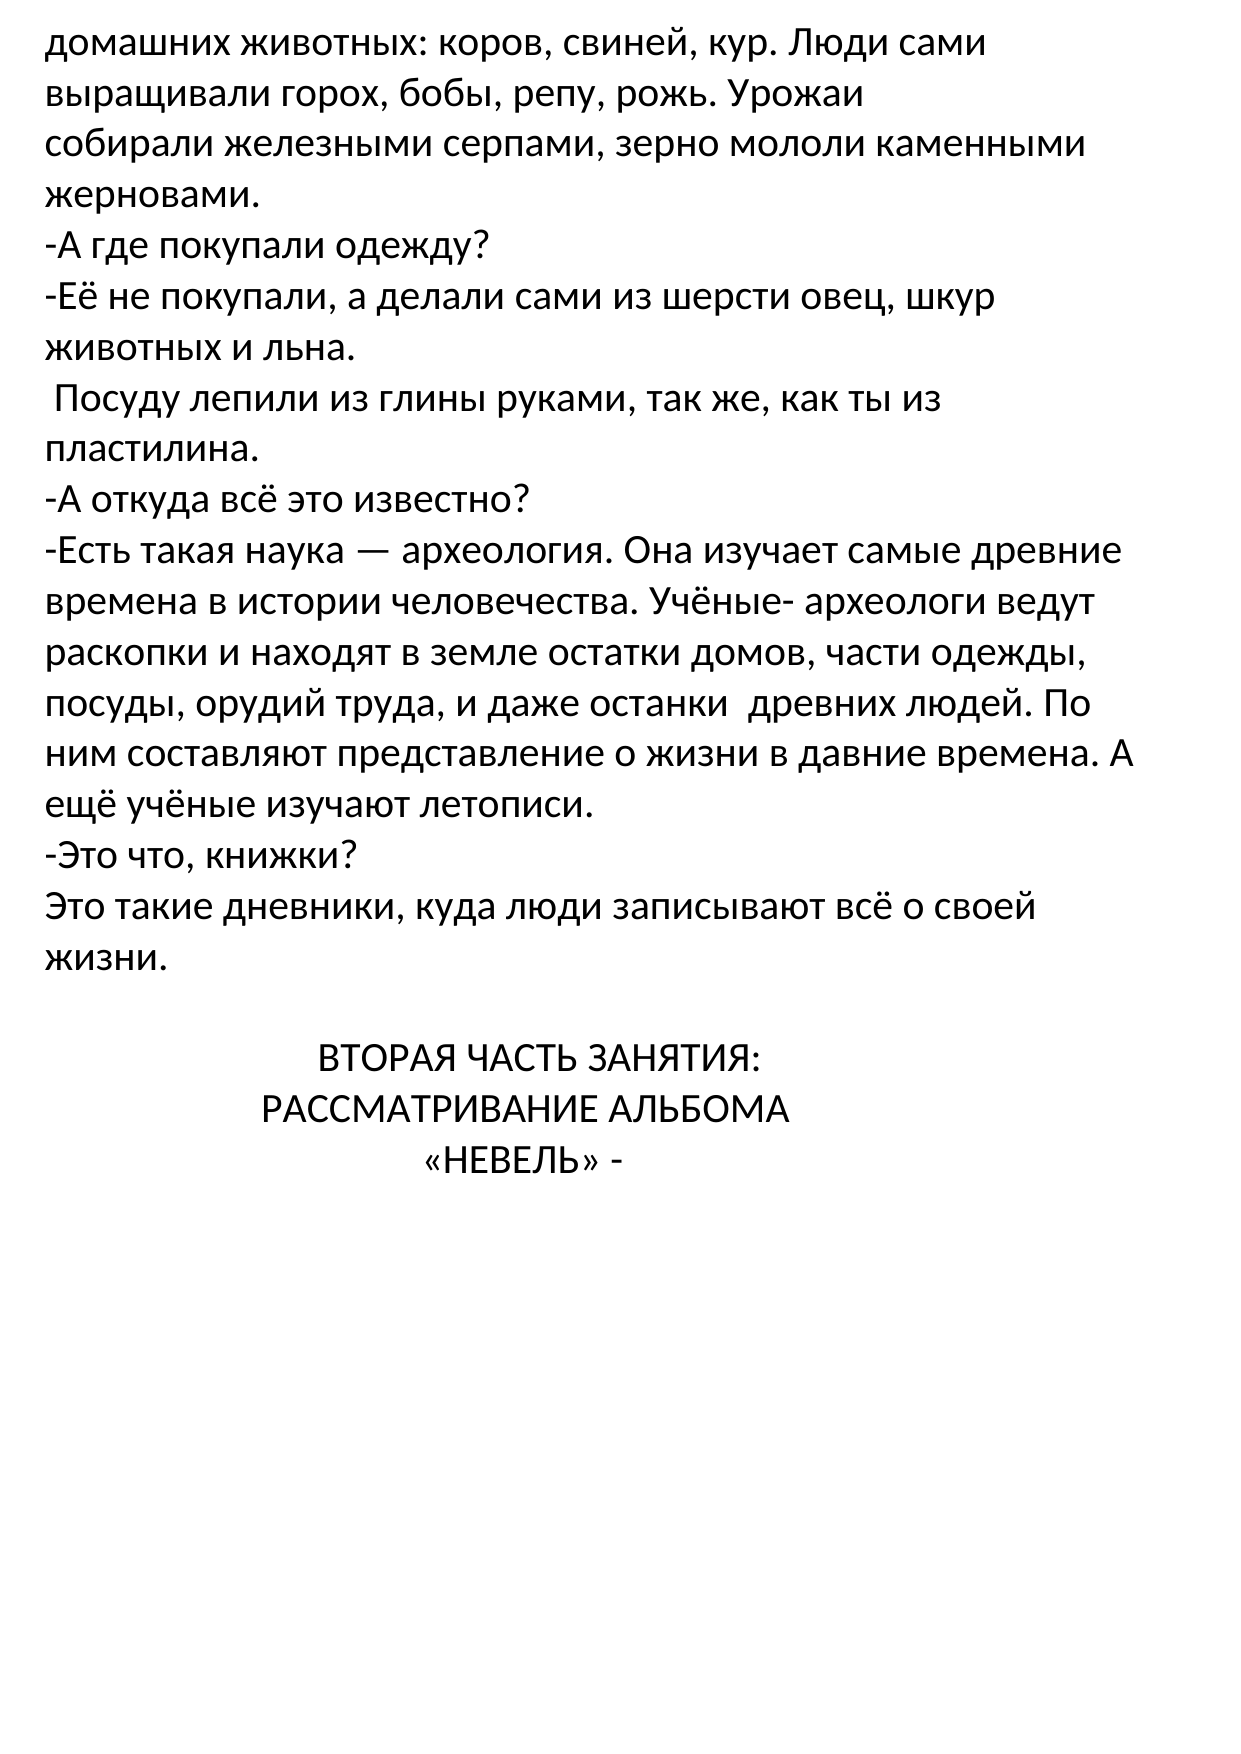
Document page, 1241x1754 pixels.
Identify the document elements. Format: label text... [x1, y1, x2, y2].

text -Есть такая наука — археология. Она изучает самые древние времена в истории человечества. Учёные- археологи ведут раскопки и находят в земле остатки домов, части одежды, посуды, орудий труда, и даже останки древних людей. По ним составляют представление о жизни в давние времена. А ещё учёные изучают летописи. [44, 523, 1152, 828]
text собирали железными серпами, зерно мололи каменными жерновами. [44, 116, 1152, 218]
text РАССМАТРИВАНИЕ АЛЬБОМА [44, 1082, 1152, 1133]
text -Её не покупали, а делали сами из шерсти овец, шкур животных и льна. [44, 269, 1152, 371]
text Это такие дневники, куда люди записывают всё о своей жизни. [44, 879, 1152, 981]
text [44, 15, 1152, 116]
text -А где покупали одежду? [44, 218, 1152, 269]
text -А откуда всё это известно? [44, 472, 1152, 523]
text -Это что, книжки? [44, 828, 1152, 879]
text ВТОРАЯ ЧАСТЬ ЗАНЯТИЯ: [44, 1031, 1152, 1082]
text «НЕВЕЛЬ» - [44, 1133, 1152, 1184]
text Посуду лепили из глины руками, так же, как ты из пластилина. [44, 371, 1152, 472]
